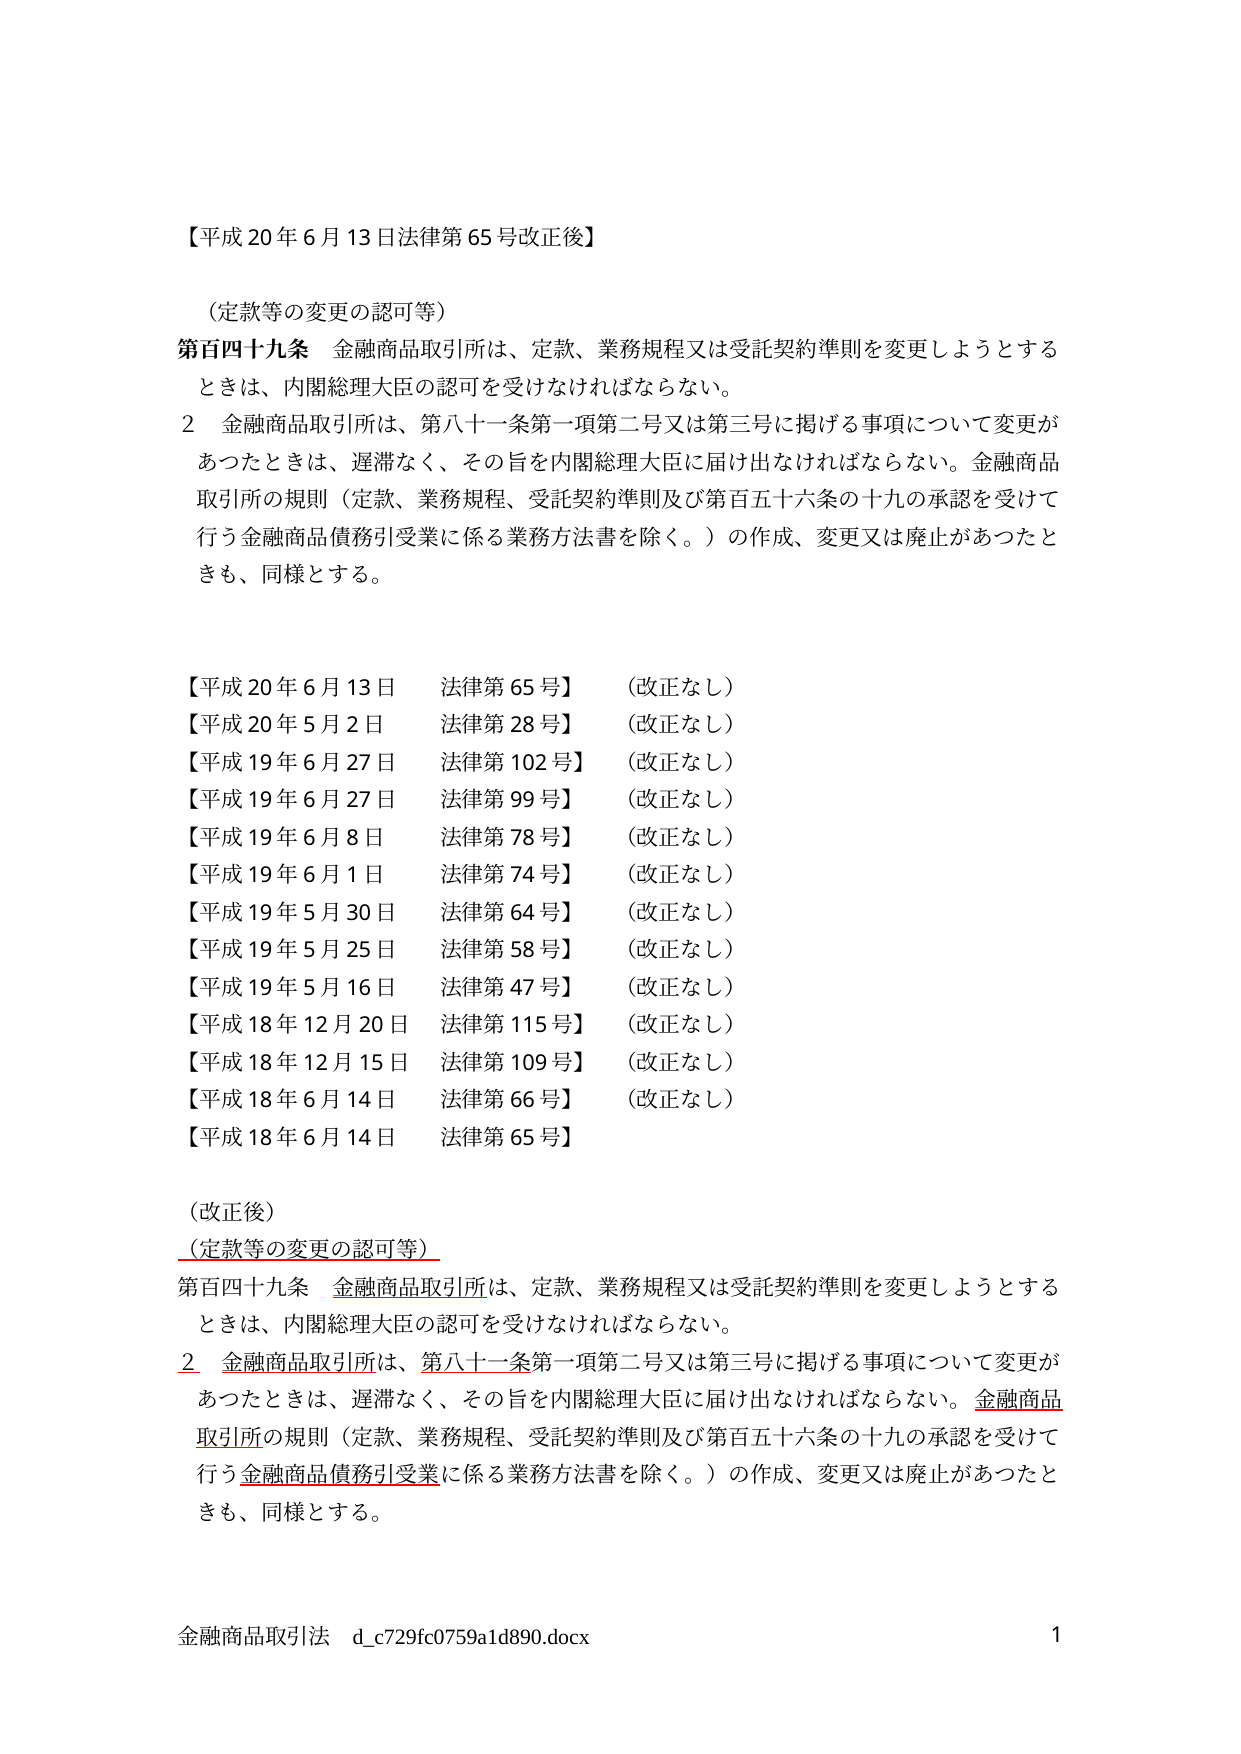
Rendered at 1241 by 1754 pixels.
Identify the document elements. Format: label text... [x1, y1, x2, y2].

text 【平成19年5月16日 法律第47号】 （改正なし） [177, 967, 1063, 1004]
text 【平成19年5月25日 法律第58号】 （改正なし） [177, 929, 1063, 967]
text （定款等の変更の認可等） [177, 1229, 1063, 1267]
text 【平成19年6月8日 法律第78号】 （改正なし） [177, 817, 1063, 854]
text 【平成18年12月15日 法律第109号】 （改正なし） [177, 1042, 1063, 1079]
text （定款等の変更の認可等） [196, 292, 1063, 329]
text 【平成20年6月13日法律第65号改正後】 [177, 217, 1063, 254]
text 【平成18年6月14日 法律第65号】 [177, 1117, 1063, 1154]
text 【平成20年6月13日 法律第65号】 （改正なし） [177, 667, 1063, 704]
text 【平成19年5月30日 法律第64号】 （改正なし） [177, 892, 1063, 929]
text 【平成19年6月27日 法律第102号】 （改正なし） [177, 742, 1063, 779]
text 【平成18年6月14日 法律第66号】 （改正なし） [177, 1079, 1063, 1117]
text ２ 金融商品取引所は、第八十一条第一項第二号又は第三号に掲げる事項について変更があつたときは、遅滞なく、その旨を内閣総理大臣に届け出なければならない。金融商品取引所の規則（定款、業務規程、受託契約準則及び第百五十六条の十九の承認を受けて行う金融商品債務引受業に係る業務方法書を除く。）の作成、変更又は廃止があつたときも、同様とする。 [177, 404, 1063, 592]
text ２ 金融商品取引所は、第八十一条第一項第二号又は第三号に掲げる事項について変更があつたときは、遅滞なく、その旨を内閣総理大臣に届け出なければならない。金融商品取引所の規則（定款、業務規程、受託契約準則及び第百五十六条の十九の承認を受けて行う金融商品債務引受業に係る業務方法書を除く。）の作成、変更又は廃止があつたときも、同様とする。 [177, 1342, 1063, 1529]
text 【平成20年5月2日 法律第28号】 （改正なし） [177, 704, 1063, 742]
text （改正後） [177, 1192, 1063, 1229]
text 第百四十九条 金融商品取引所は、定款、業務規程又は受託契約準則を変更しようとするときは、内閣総理大臣の認可を受けなければならない。 [177, 329, 1063, 404]
text 【平成19年6月1日 法律第74号】 （改正なし） [177, 854, 1063, 892]
text 第百四十九条 金融商品取引所は、定款、業務規程又は受託契約準則を変更しようとするときは、内閣総理大臣の認可を受けなければならない。 [177, 1267, 1063, 1342]
text 【平成19年6月27日 法律第99号】 （改正なし） [177, 779, 1063, 817]
text 【平成18年12月20日 法律第115号】 （改正なし） [177, 1004, 1063, 1042]
